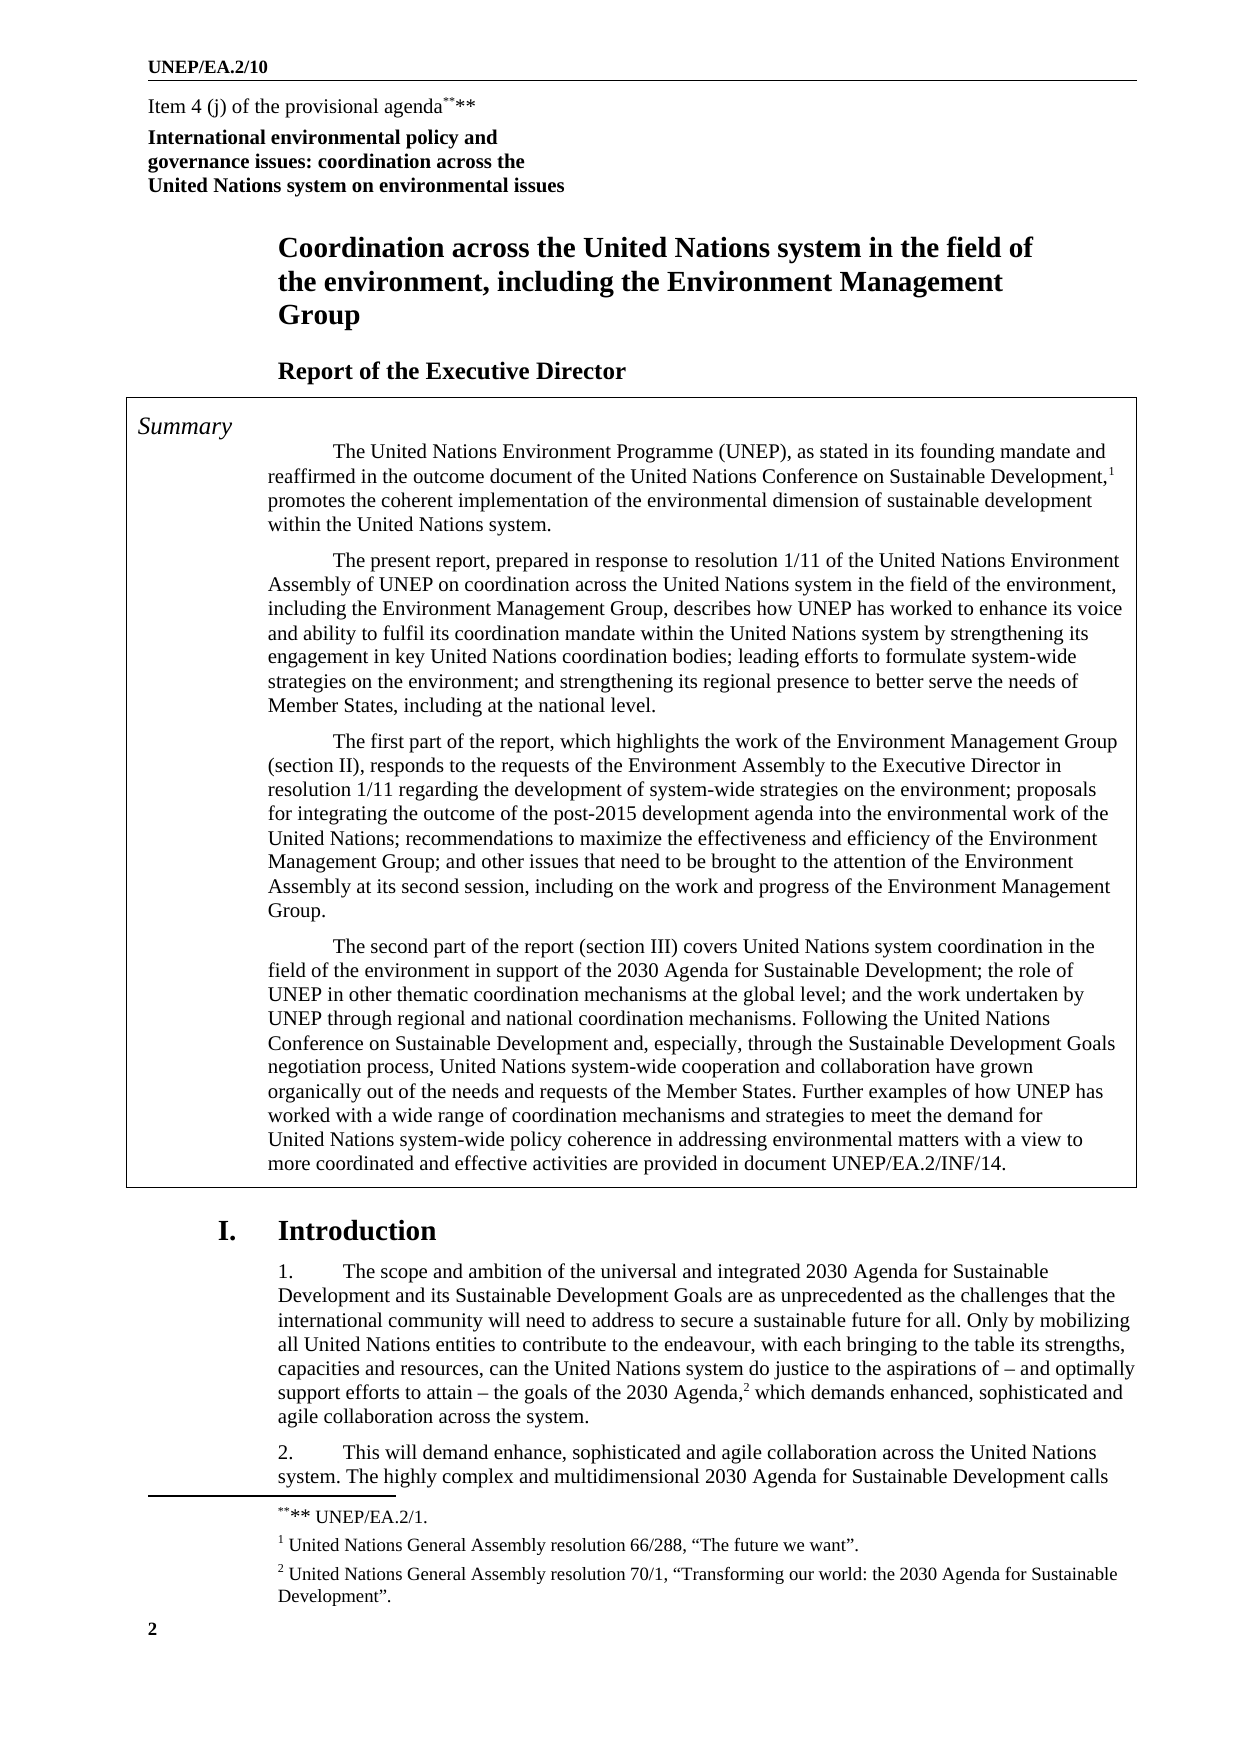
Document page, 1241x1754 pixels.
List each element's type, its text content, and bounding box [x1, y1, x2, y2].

title Item 4 (j) of the provisional agenda** [148, 94, 576, 118]
title International environmental policy and governance issues: coordination across the United Nations system on environmental issues [148, 125, 576, 197]
text The scope and ambition of the universal and integrated 2030 Agenda for Sustainable Development and its Sustainable Development Goals are as unprecedented as the challenges that the international community will need to address to secure a sustainable future for all. Only by mobilizing all United Nations entities to contribute to the endeavour, with each bringing to the table its strengths, capacities and resources, can the United Nations system do justice to the aspirations of – and optimally support efforts to attain – the goals of the 2030 Agenda, which demands enhanced, sophisticated and agile collaboration across the system. [278, 1259, 1137, 1428]
text I. Introduction [148, 1213, 1107, 1247]
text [278, 1440, 1137, 1488]
title Coordination across the United Nations system in the field of the environment, including the Environment Management Group [278, 230, 1078, 331]
text Report of the Executive Director [148, 356, 1107, 385]
table_header Summary The United Nations Environment Programme (UNEP), as stated in its founding mandate and reaffirmed in the outcome document of the United Nations Conference on Sustainable Development, promotes the coherent implementation of the environmental dimension of sustainable development within the United Nations system. The present report, prepared in response to resolution 1/11 of the United Nations Environment Assembly of UNEP on coordination across the United Nations system in the field of the environment, including the Environment Management Group, describes how UNEP has worked to enhance its voice and ability to fulfil its coordination mandate within the United Nations system by strengthening its engagement in key United Nations coordination bodies; leading efforts to formulate system-wide strategies on the environment; and strengthening its regional presence to better serve the needs of Member States, including at the national level. The first part of the report, which highlights the work of the Environment Management Group (section II), responds to the requests of the Environment Assembly to the Executive Director in resolution 1/11 regarding the development of system-wide strategies on the environment; proposals for integrating the outcome of the post-2015 development agenda into the environmental work of the United Nations; recommendations to maximize the effectiveness and efficiency of the Environment Management Group; and other issues that need to be brought to the attention of the Environment Assembly at its second session, including on the work and progress of the Environment Management Group. The second part of the report (section III) covers United Nations system coordination in the field of the environment in support of the 2030 Agenda for Sustainable Development; the role of UNEP in other thematic coordination mechanisms at the global level; and the work undertaken by UNEP through regional and national coordination mechanisms. Following the United Nations Conference on Sustainable Development and, especially, through the Sustainable Development Goals negotiation process, United Nations system-wide cooperation and collaboration have grown organically out of the needs and requests of the Member States. Further examples of how UNEP has worked with a wide range of coordination mechanisms and strategies to meet the demand for United Nations system-wide policy coherence in addressing environmental matters with a view to more coordinated and effective activities are provided in document UNEP/EA.2/INF/14. [127, 398, 1136, 1187]
